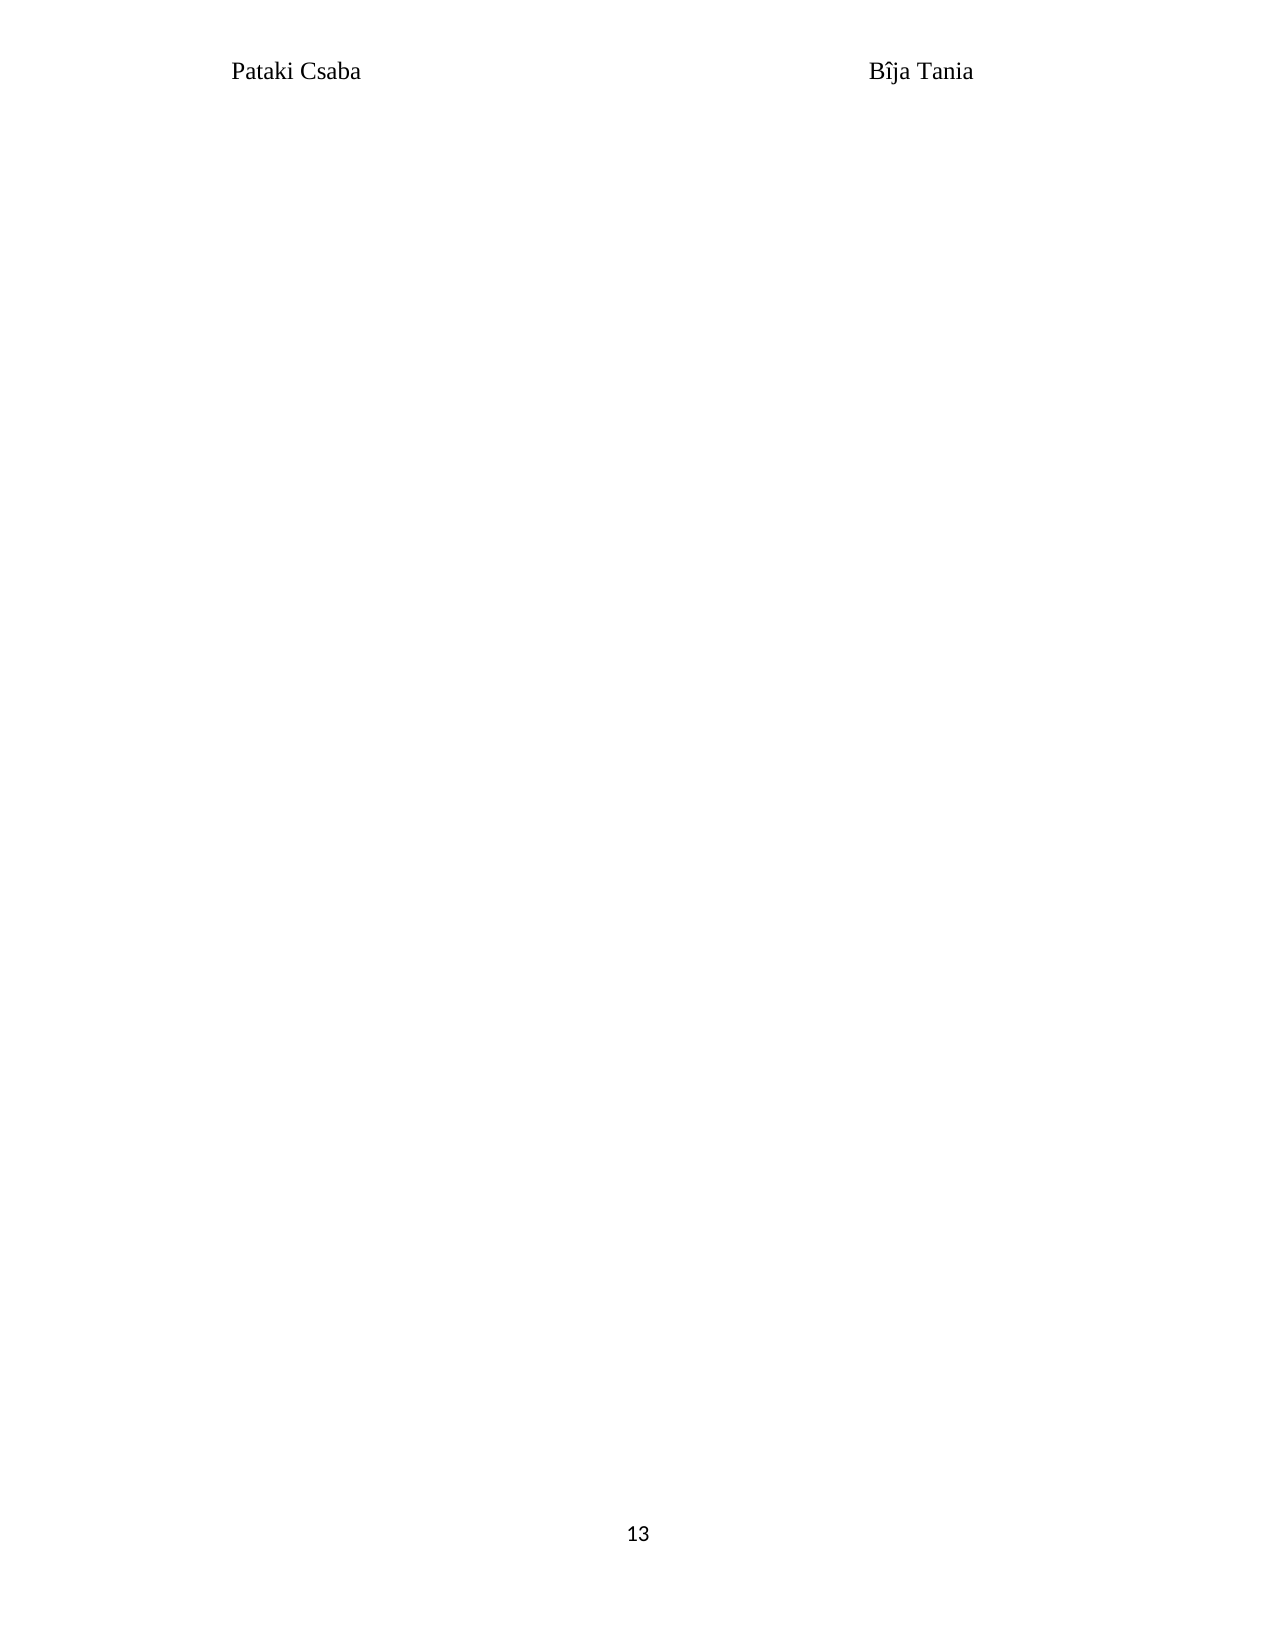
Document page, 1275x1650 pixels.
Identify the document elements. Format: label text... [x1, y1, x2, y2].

text Pataki Csaba Bîja Tania [150, 56, 1125, 85]
